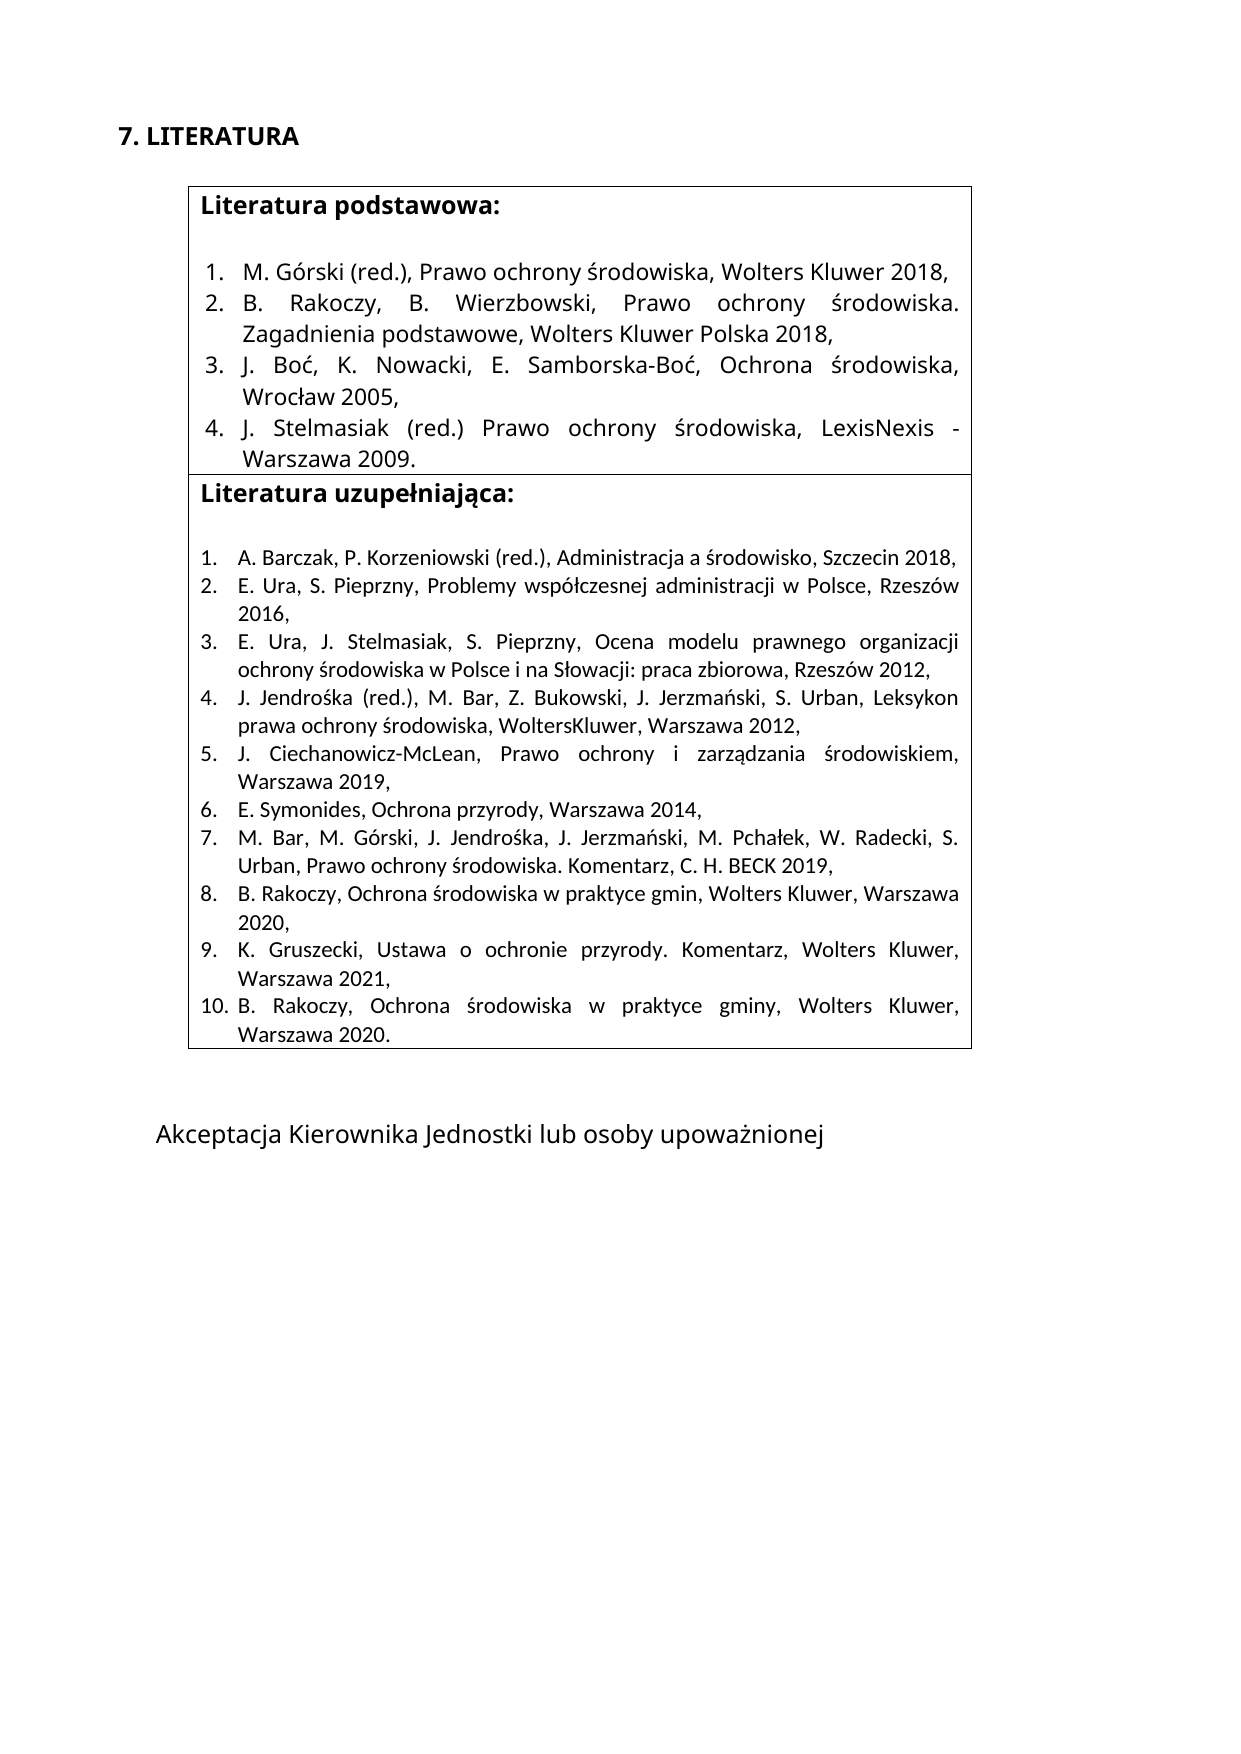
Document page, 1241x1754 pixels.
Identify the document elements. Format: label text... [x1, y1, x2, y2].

text Akceptacja Kierownika Jednostki lub osoby upoważnionej [156, 1117, 1122, 1151]
text 7. LITERATURA [118, 118, 1122, 152]
table_cell Literatura uzupełniająca: A. Barczak, P. Korzeniowski (red.), Administracja a środowisko, Szczecin 2018, E. Ura, S. Pieprzny, Problemy współczesnej administracji w Polsce, Rzeszów 2016, E. Ura, J. Stelmasiak, S. Pieprzny, Ocena modelu prawnego organizacji ochrony środowiska w Polsce i na Słowacji: praca zbiorowa, Rzeszów 2012, J. Jendrośka (red.), M. Bar, Z. Bukowski, J. Jerzmański, S. Urban, Leksykon prawa ochrony środowiska, WoltersKluwer, Warszawa 2012, J. Ciechanowicz-McLean, Prawo ochrony i zarządzania środowiskiem, Warszawa 2019, E. Symonides, Ochrona przyrody, Warszawa 2014, M. Bar, M. Górski, J. Jendrośka, J. Jerzmański, M. Pchałek, W. Radecki, S. Urban, Prawo ochrony środowiska. Komentarz, C. H. BECK 2019, B. Rakoczy, Ochrona środowiska w praktyce gmin, Wolters Kluwer, Warszawa 2020, K. Gruszecki, Ustawa o ochronie przyrody. Komentarz, Wolters Kluwer, Warszawa 2021, B. Rakoczy, Ochrona środowiska w praktyce gminy, Wolters Kluwer, Warszawa 2020. [189, 475, 971, 1048]
table_header Literatura podstawowa: M. Górski (red.), Prawo ochrony środowiska, Wolters Kluwer 2018, B. Rakoczy, B. Wierzbowski, Prawo ochrony środowiska. Zagadnienia podstawowe, Wolters Kluwer Polska 2018, J. Boć, K. Nowacki, E. Samborska-Boć, Ochrona środowiska, Wrocław 2005, J. Stelmasiak (red.) Prawo ochrony środowiska, LexisNexis - Warszawa 2009. [189, 187, 971, 474]
